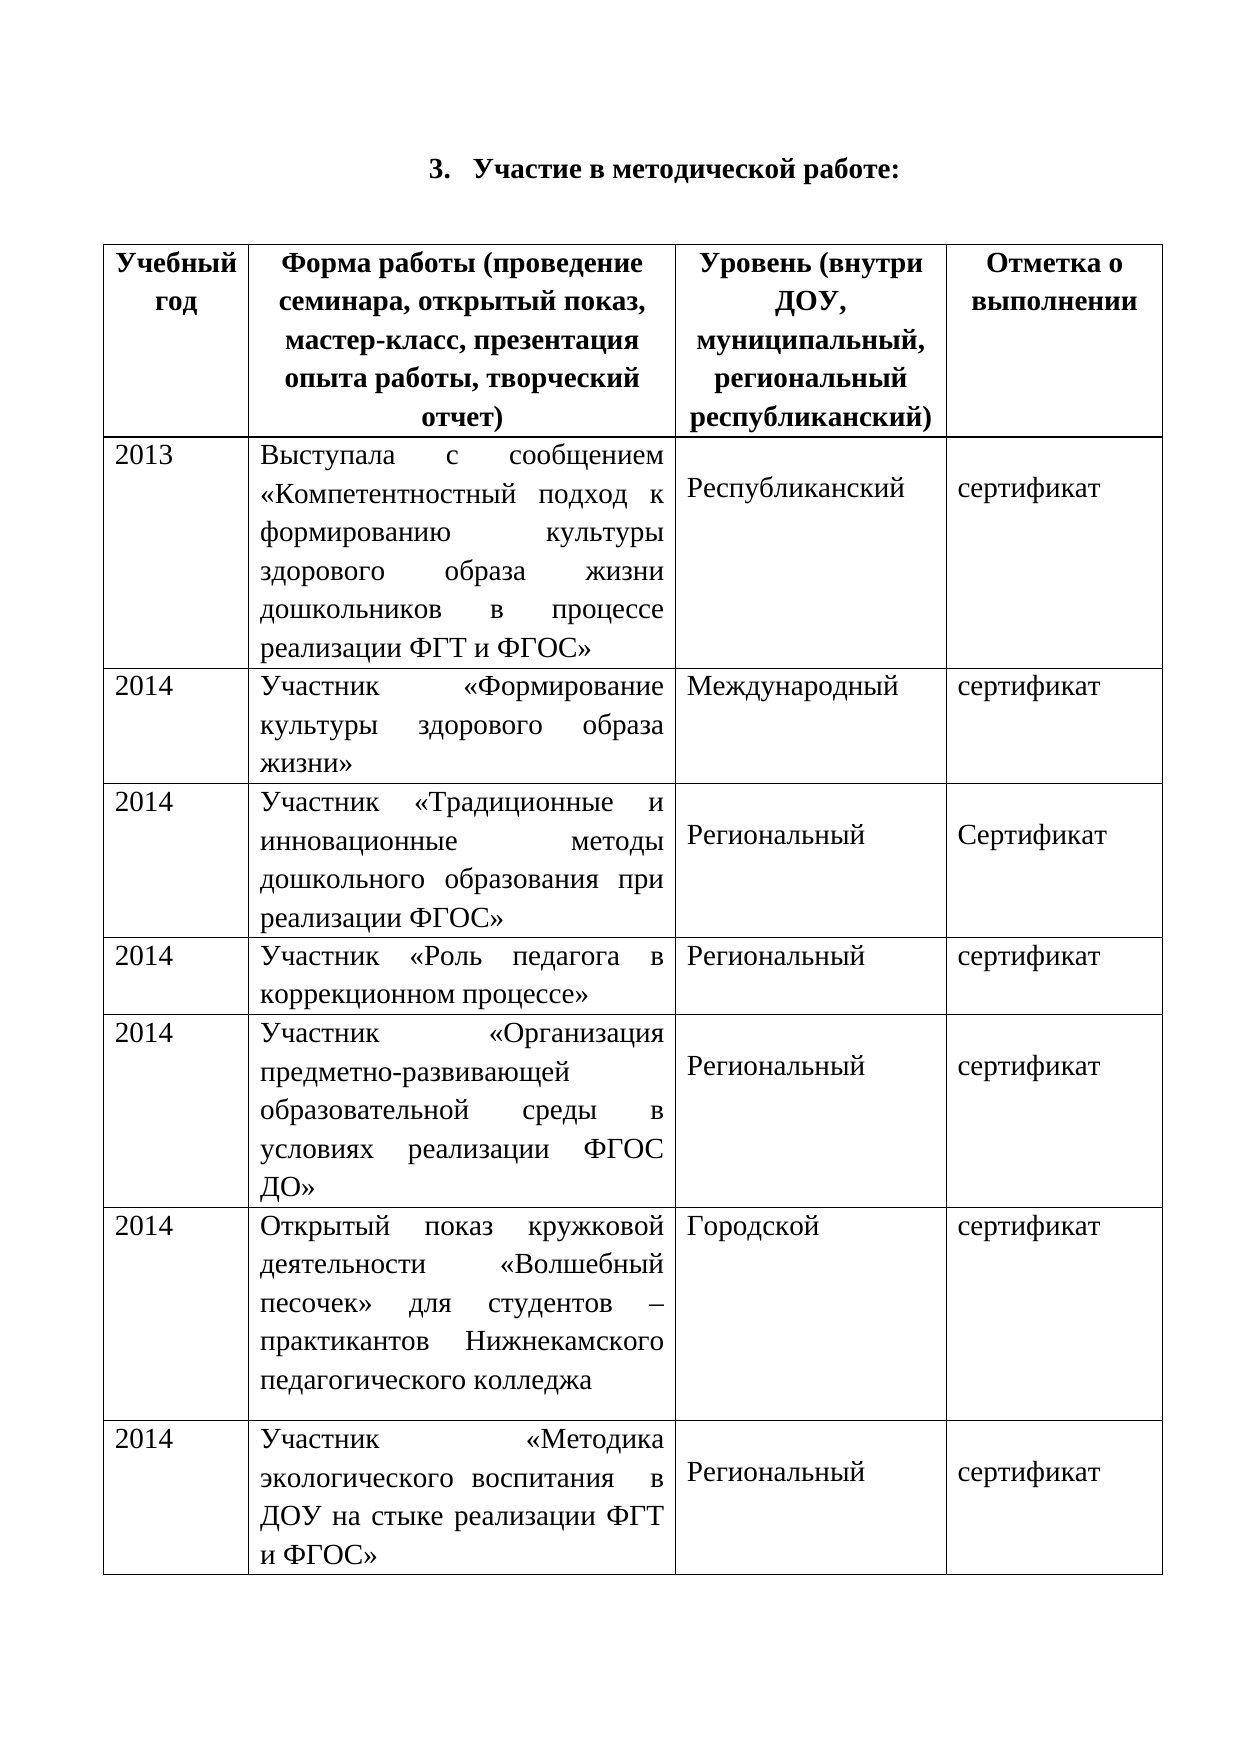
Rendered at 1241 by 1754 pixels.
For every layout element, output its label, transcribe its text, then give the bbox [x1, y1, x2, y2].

table_cell сертификат [947, 1421, 1162, 1574]
table_cell Сертификат [947, 784, 1162, 937]
table_header Отметка о выполнении [947, 245, 1162, 436]
table_cell Участник «Формирование культуры здорового образа жизни» [249, 669, 675, 783]
table_cell Участник «Методика экологического воспитания в ДОУ на стыке реализации ФГТ и ФГОС» [249, 1421, 675, 1574]
table_header Уровень (внутри ДОУ, муниципальный, региональный республиканский) [676, 245, 946, 436]
table_cell сертификат [947, 1015, 1162, 1207]
table_cell сертификат [947, 438, 1162, 667]
table_cell Региональный [676, 1015, 946, 1207]
table_cell Региональный [676, 938, 946, 1014]
table_cell 2014 [104, 669, 248, 783]
table_cell сертификат [947, 938, 1162, 1014]
table_cell 2013 [104, 438, 248, 667]
table_cell Открытый показ кружковой деятельности «Волшебный песочек» для студентов – практикантов Нижнекамского педагогического колледжа [249, 1208, 675, 1420]
table_cell Региональный [676, 784, 946, 937]
table_cell 2014 [104, 784, 248, 937]
table_cell 2014 [104, 1208, 248, 1420]
table_header Форма работы (проведение семинара, открытый показ, мастер-класс, презентация опыта работы, творческий отчет) [249, 245, 675, 436]
table_cell Выступала с сообщением «Компетентностный подход к формированию культуры здорового образа жизни дошкольников в процессе реализации ФГТ и ФГОС» [249, 438, 675, 667]
table_cell Международный [676, 669, 946, 783]
table_cell сертификат [947, 669, 1162, 783]
table_cell 2014 [104, 1421, 248, 1574]
list 3. Участие в методической работе: [177, 152, 1152, 185]
table_cell Участник «Роль педагога в коррекционном процессе» [249, 938, 675, 1014]
table_header Учебный год [104, 245, 248, 436]
table_cell Республиканский [676, 438, 946, 667]
table_cell Участник «Организация предметно-развивающей образовательной среды в условиях реализации ФГОС ДО» [249, 1015, 675, 1207]
table_cell сертификат [947, 1208, 1162, 1420]
table_cell Участник «Традиционные и инновационные методы дошкольного образования при реализации ФГОС» [249, 784, 675, 937]
table_cell Региональный [676, 1421, 946, 1574]
table_cell Городской [676, 1208, 946, 1420]
table_cell 2014 [104, 1015, 248, 1207]
table_cell 2014 [104, 938, 248, 1014]
